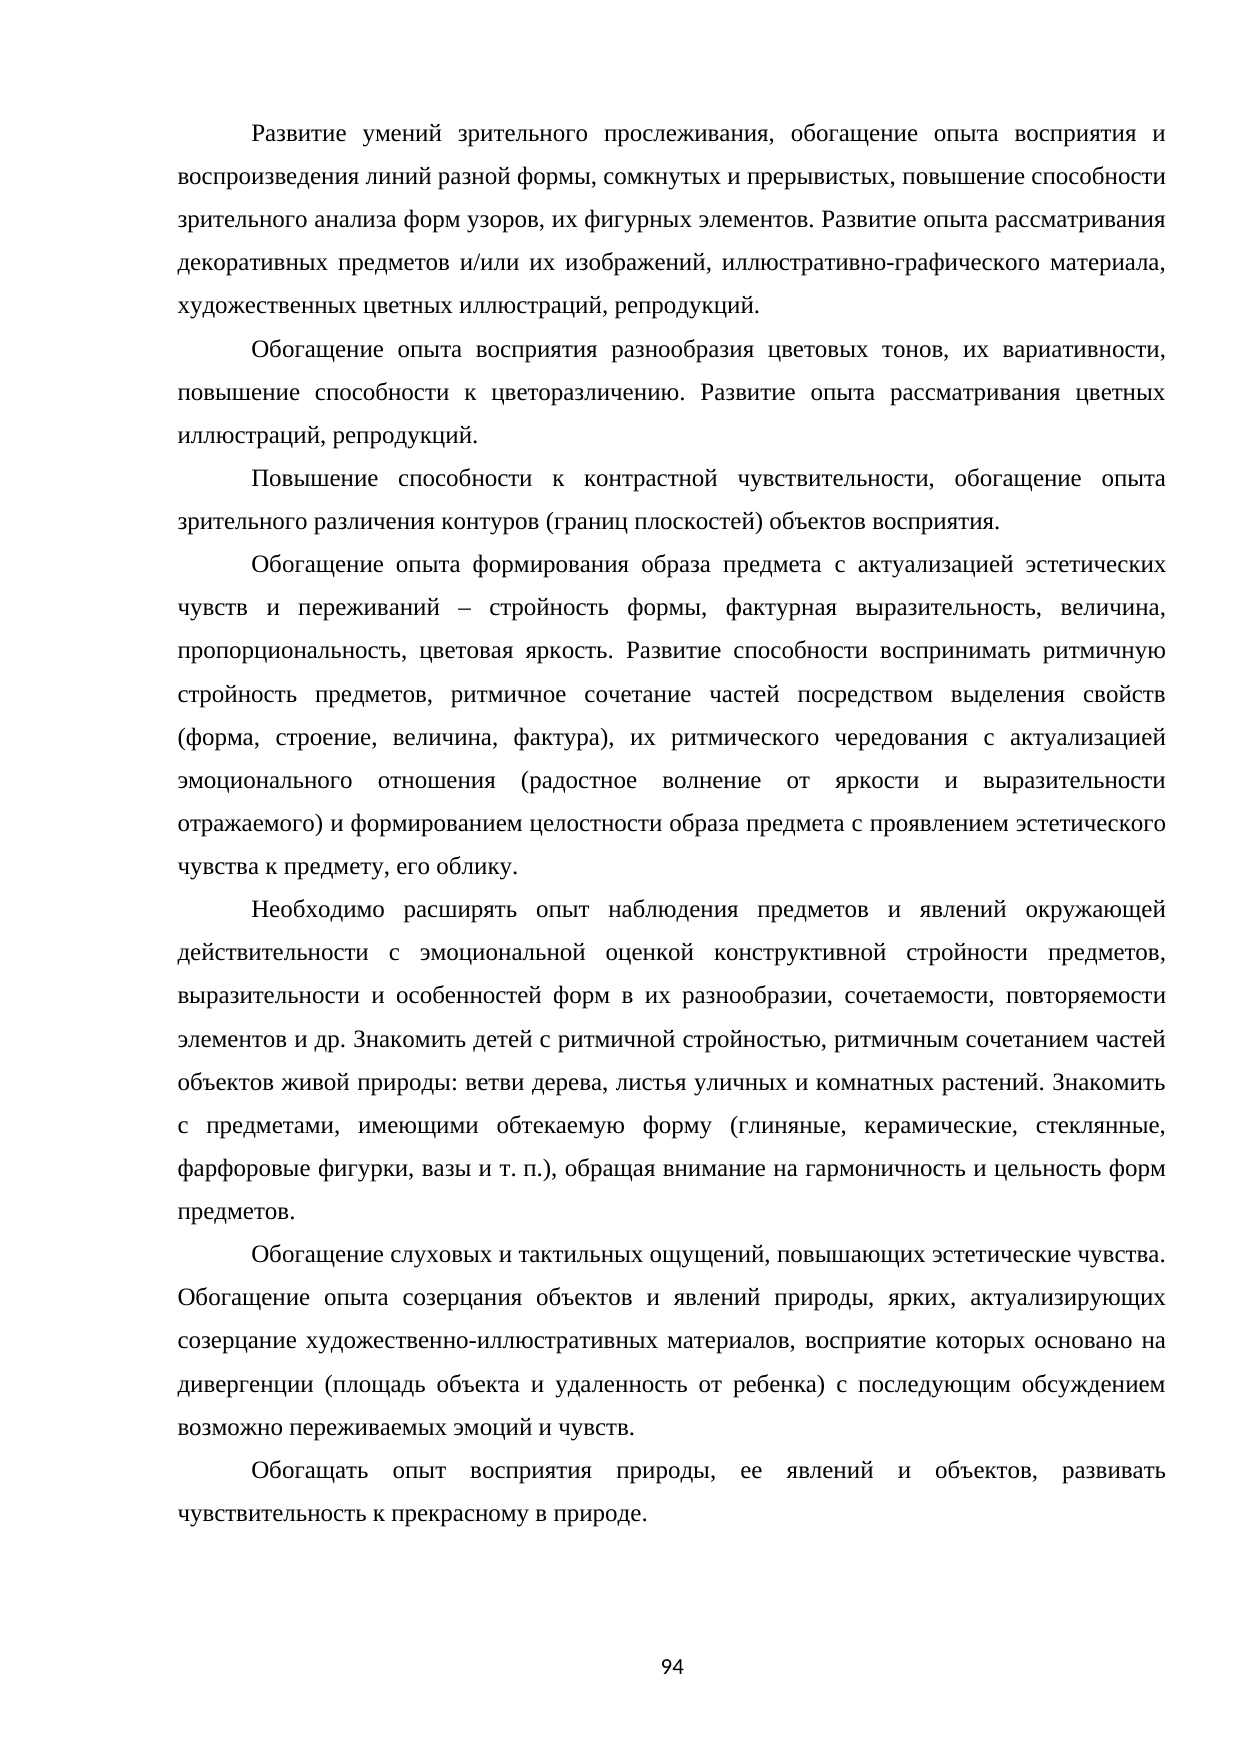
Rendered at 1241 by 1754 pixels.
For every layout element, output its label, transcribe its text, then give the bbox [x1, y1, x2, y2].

text Необходимо расширять опыт наблюдения предметов и явлений окружающей действительности с эмоциональной оценкой конструктивной стройности предметов, выразительности и особенностей форм в их разнообразии, сочетаемости, повторяемости элементов и др. Знакомить детей с ритмичной стройностью, ритмичным сочетанием частей объектов живой природы: ветви дерева, листья уличных и комнатных растений. Знакомить с предметами, имеющими обтекаемую форму (глиняные, керамические, стеклянные, фарфоровые фигурки, вазы и т. п.), обращая внимание на гармоничность и цельность форм предметов. [177, 894, 1167, 1225]
text Обогащение слуховых и тактильных ощущений, повышающих эстетические чувства. Обогащение опыта созерцания объектов и явлений природы, ярких, актуализирующих созерцание художественно-иллюстративных материалов, восприятие которых основано на дивергенции (площадь объекта и удаленность от ребенка) с последующим обсуждением возможно переживаемых эмоций и чувств. [177, 1239, 1167, 1441]
text Развитие умений зрительного прослеживания, обогащение опыта восприятия и воспроизведения линий разной формы, сомкнутых и прерывистых, повышение способности зрительного анализа форм узоров, их фигурных элементов. Развитие опыта рассматривания декоративных предметов и/или их изображений, иллюстративно-графического материала, художественных цветных иллюстраций, репродукций. [177, 118, 1167, 319]
text Обогащение опыта восприятия разнообразия цветовых тонов, их вариативности, повышение способности к цветоразличению. Развитие опыта рассматривания цветных иллюстраций, репродукций. [177, 334, 1167, 449]
text Повышение способности к контрастной чувствительности, обогащение опыта зрительного различения контуров (границ плоскостей) объектов восприятия. [177, 463, 1167, 535]
text Обогащение опыта формирования образа предмета c актуализацией эстетических чувств и переживаний – стройность формы, фактурная выразительность, величина, пропорциональность, цветовая яркость. Развитие способности воспринимать ритмичную стройность предметов, ритмичное сочетание частей посредством выделения свойств (форма, строение, величина, фактура), их ритмического чередования с актуализацией эмоционального отношения (радостное волнение от яркости и выразительности отражаемого) и формированием целостности образа предмета с проявлением эстетического чувства к предмету, его облику. [177, 549, 1167, 880]
text Обогащать опыт восприятия природы, ее явлений и объектов, развивать чувствительность к прекрасному в природе. [177, 1455, 1167, 1527]
